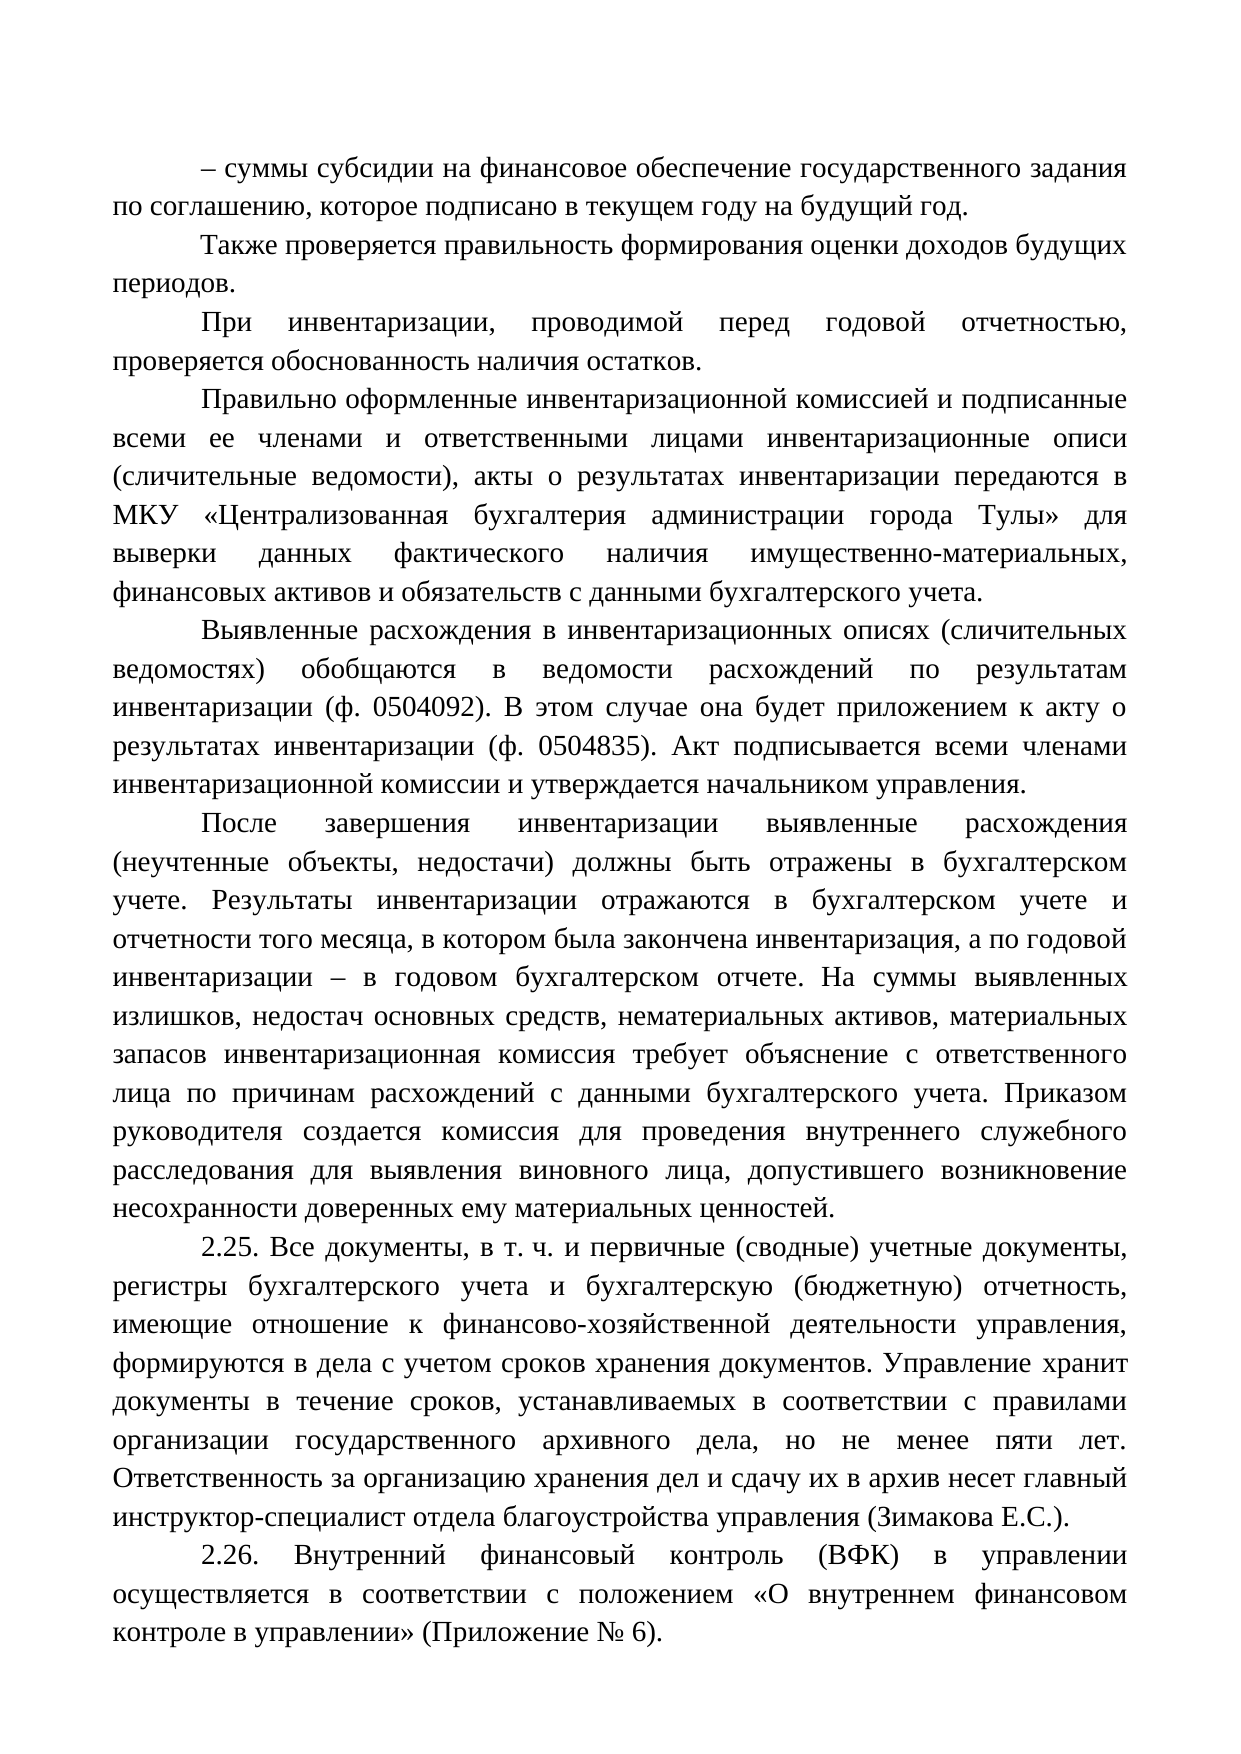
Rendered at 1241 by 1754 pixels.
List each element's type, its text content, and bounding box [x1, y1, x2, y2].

text После завершения инвентаризации выявленные расхождения (неучтенные объекты, недостачи) должны быть отражены в бухгалтерском учете. Результаты инвентаризации отражаются в бухгалтерском учете и отчетности того месяца, в котором была закончена инвентаризация, а по годовой инвентаризации – в годовом бухгалтерском отчете. На суммы выявленных излишков, недостач основных средств, нематериальных активов, материальных запасов инвентаризационная комиссия требует объяснение с ответственного лица по причинам расхождений с данными бухгалтерского учета. Приказом руководителя создается комиссия для проведения внутреннего служебного расследования для выявления виновного лица, допустившего возникновение несохранности доверенных ему материальных ценностей. [112, 805, 1128, 1224]
text 2.25. Все документы, в т. ч. и первичные (сводные) учетные документы, регистры бухгалтерского учета и бухгалтерскую (бюджетную) отчетность, имеющие отношение к финансово-хозяйственной деятельности управления, формируются в дела с учетом сроков хранения документов. Управление хранит документы в течение сроков, устанавливаемых в соответствии с правилами организации государственного архивного дела, но не менее пяти лет. Ответственность за организацию хранения дел и сдачу их в архив несет главный инструктор-специалист отдела благоустройства управления (Зимакова Е.С.). [112, 1229, 1128, 1532]
text При инвентаризации, проводимой перед годовой отчетностью, проверяется обоснованность наличия остатков. [112, 304, 1128, 376]
text 2.26. Внутренний финансовый контроль (ВФК) в управлении осуществляется в соответствии с положением «О внутреннем финансовом контроле в управлении» (Приложение № 6). [112, 1537, 1128, 1648]
text Также проверяется правильность формирования оценки доходов будущих периодов. [112, 227, 1128, 299]
text Выявленные расхождения в инвентаризационных описях (сличительных ведомостях) обобщаются в ведомости расхождений по результатам инвентаризации (ф. 0504092). В этом случае она будет приложением к акту о результатах инвентаризации (ф. 0504835). Акт подписывается всеми членами инвентаризационной комиссии и утверждается начальником управления. [112, 612, 1128, 800]
text Правильно оформленные инвентаризационной комиссией и подписанные всеми ее членами и ответственными лицами инвентаризационные описи (сличительные ведомости), акты о результатах инвентаризации передаются в МКУ «Централизованная бухгалтерия администрации города Тулы» для выверки данных фактического наличия имущественно-материальных, финансовых активов и обязательств с данными бухгалтерского учета. [112, 381, 1128, 607]
text – суммы субсидии на финансовое обеспечение государственного задания по соглашению, которое подписано в текущем году на будущий год. [112, 150, 1128, 222]
